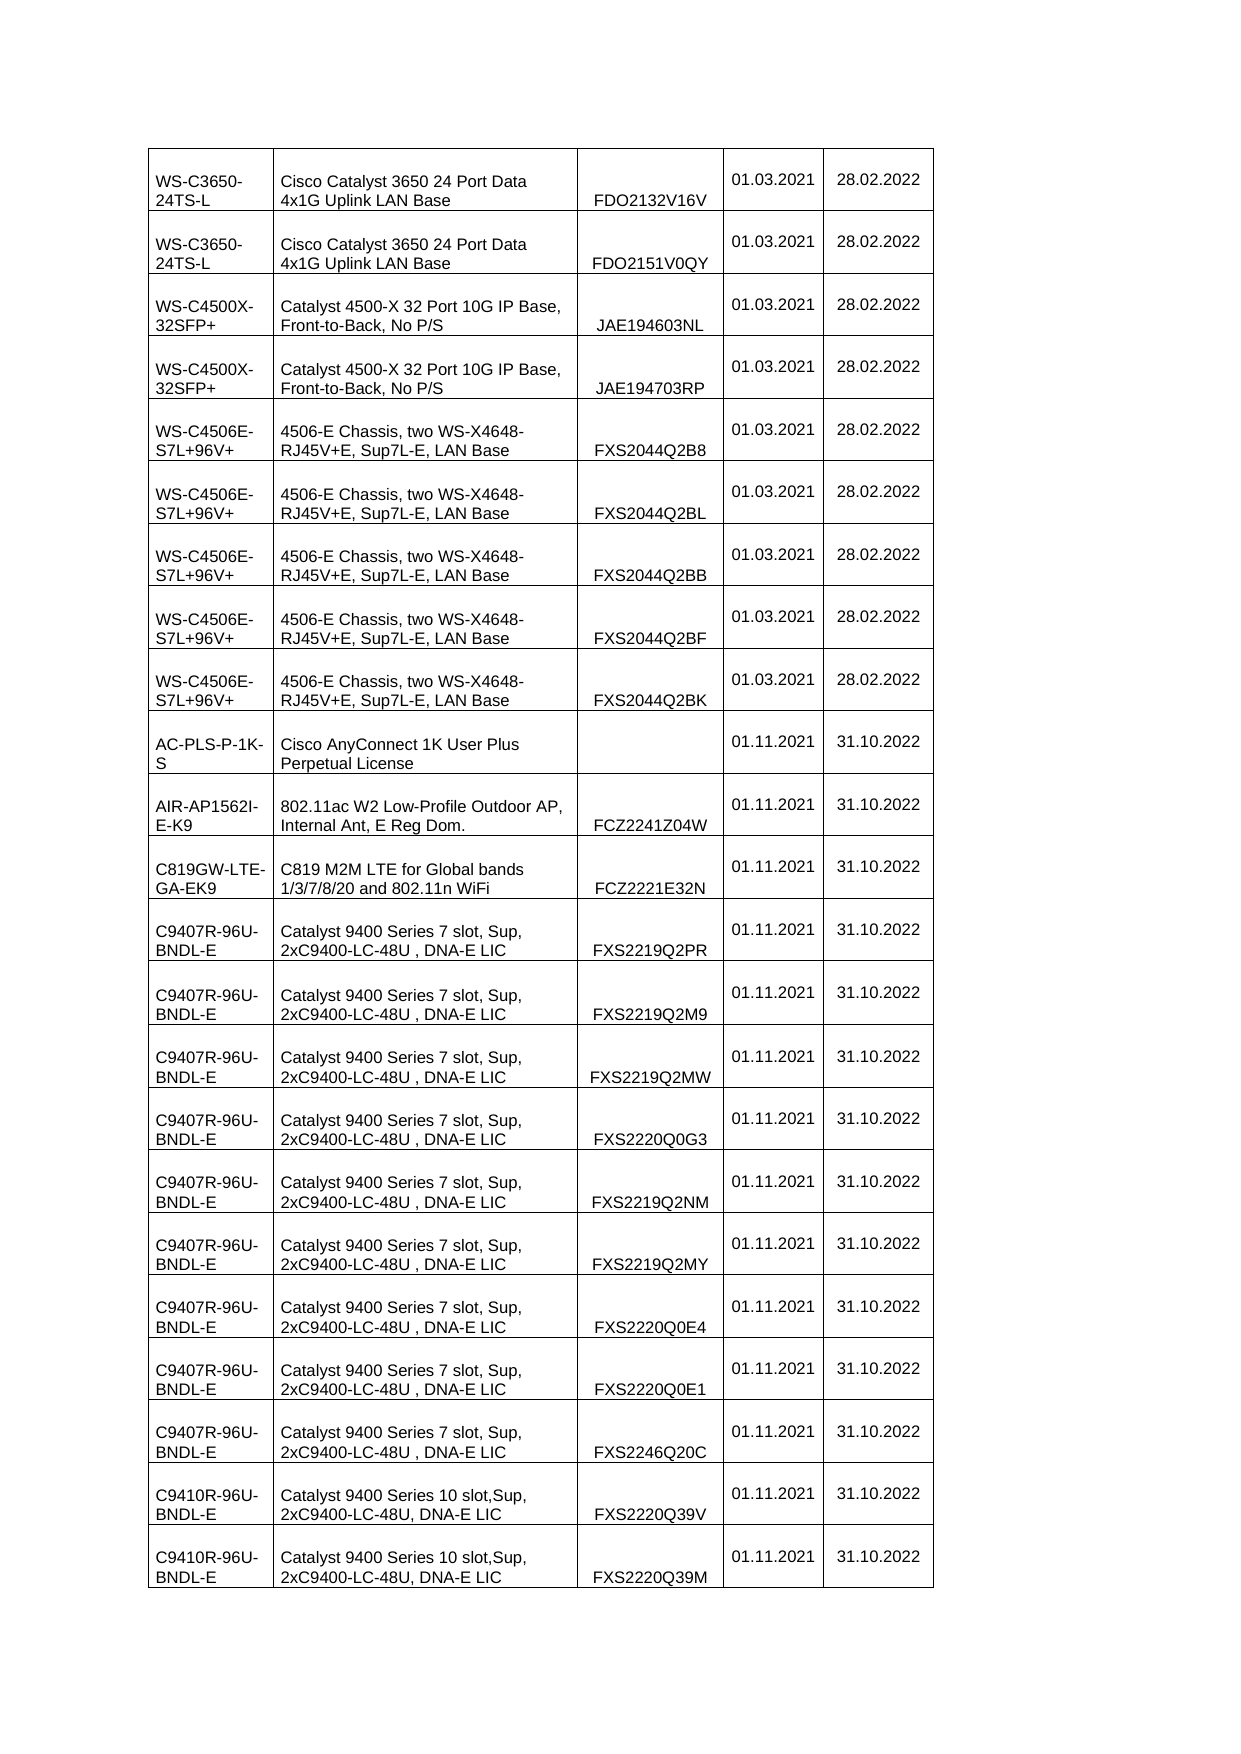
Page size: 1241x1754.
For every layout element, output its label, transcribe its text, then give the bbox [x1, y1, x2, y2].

table_cell 01.03.2021 [724, 149, 823, 210]
table_cell AIR-AP1562I-E-K9 [149, 774, 273, 835]
table_cell WS-C4506E-S7L+96V+ [149, 649, 273, 710]
table_cell WS-C4506E-S7L+96V+ [149, 586, 273, 648]
table_cell 28.02.2022 [824, 586, 933, 648]
table_cell C9407R-96U-BNDL-E [149, 1400, 273, 1462]
table_cell 01.03.2021 [724, 274, 823, 335]
table_cell 01.11.2021 [724, 774, 823, 835]
table_cell 01.11.2021 [724, 711, 823, 773]
table_cell FXS2246Q20C [578, 1400, 723, 1462]
table_cell 802.11ac W2 Low-Profile Outdoor AP, Internal Ant, E Reg Dom. [274, 774, 577, 835]
table_cell C9407R-96U-BNDL-E [149, 1275, 273, 1337]
table_cell FXS2219Q2PR [578, 899, 723, 960]
table_cell FXS2220Q0E4 [578, 1275, 723, 1337]
table_cell Catalyst 9400 Series 7 slot, Sup, 2xC9400-LC-48U , DNA-E LIC [274, 1275, 577, 1337]
table_cell Catalyst 9400 Series 7 slot, Sup, 2xC9400-LC-48U , DNA-E LIC [274, 1213, 577, 1274]
table_cell 31.10.2022 [824, 1338, 933, 1399]
table_cell C9407R-96U-BNDL-E [149, 1213, 273, 1274]
table_cell 28.02.2022 [824, 149, 933, 210]
table_cell WS-C3650-24TS-L [149, 149, 273, 210]
table_cell Catalyst 4500-X 32 Port 10G IP Base, Front-to-Back, No P/S [274, 274, 577, 335]
table_cell 28.02.2022 [824, 336, 933, 398]
table_cell 01.11.2021 [724, 1463, 823, 1524]
table_cell 01.11.2021 [724, 1275, 823, 1337]
table_cell C819GW-LTE-GA-EK9 [149, 836, 273, 898]
table_cell JAE194603NL [578, 274, 723, 335]
table_cell 4506-E Chassis, two WS-X4648-RJ45V+E, Sup7L-E, LAN Base [274, 524, 577, 585]
table_cell 01.03.2021 [724, 649, 823, 710]
table_cell 01.03.2021 [724, 336, 823, 398]
table_cell C9407R-96U-BNDL-E [149, 899, 273, 960]
table_cell 31.10.2022 [824, 1088, 933, 1149]
table_cell 28.02.2022 [824, 211, 933, 273]
table_cell C9407R-96U-BNDL-E [149, 1150, 273, 1212]
table_cell WS-C4506E-S7L+96V+ [149, 399, 273, 460]
table_cell Catalyst 9400 Series 7 slot, Sup, 2xC9400-LC-48U , DNA-E LIC [274, 899, 577, 960]
table_cell Cisco Catalyst 3650 24 Port Data 4x1G Uplink LAN Base [274, 211, 577, 273]
table_cell 28.02.2022 [824, 399, 933, 460]
table_cell FDO2151V0QY [578, 211, 723, 273]
table_cell 01.11.2021 [724, 899, 823, 960]
table_cell C9407R-96U-BNDL-E [149, 961, 273, 1024]
table_cell FXS2044Q2BF [578, 586, 723, 648]
table_cell WS-C3650-24TS-L [149, 211, 273, 273]
table_cell WS-C4506E-S7L+96V+ [149, 524, 273, 585]
table_cell FCZ2221E32N [578, 836, 723, 898]
table_cell 01.11.2021 [724, 1213, 823, 1274]
table_cell JAE194703RP [578, 336, 723, 398]
table_cell FXS2044Q2BK [578, 649, 723, 710]
table_cell 31.10.2022 [824, 711, 933, 773]
table_cell FXS2220Q0G3 [578, 1088, 723, 1149]
table_cell Catalyst 9400 Series 7 slot, Sup, 2xC9400-LC-48U , DNA-E LIC [274, 1400, 577, 1462]
table_cell 4506-E Chassis, two WS-X4648-RJ45V+E, Sup7L-E, LAN Base [274, 399, 577, 460]
table_cell 01.03.2021 [724, 399, 823, 460]
table_cell [578, 711, 723, 773]
table_cell 31.10.2022 [824, 836, 933, 898]
table_cell 4506-E Chassis, two WS-X4648-RJ45V+E, Sup7L-E, LAN Base [274, 649, 577, 710]
table_cell 31.10.2022 [824, 1213, 933, 1274]
table_cell FXS2219Q2MY [578, 1213, 723, 1274]
table_cell Catalyst 9400 Series 7 slot, Sup, 2xC9400-LC-48U , DNA-E LIC [274, 1025, 577, 1087]
table_cell Catalyst 9400 Series 7 slot, Sup, 2xC9400-LC-48U , DNA-E LIC [274, 961, 577, 1024]
table_cell 31.10.2022 [824, 1025, 933, 1087]
table_cell FXS2220Q39M [578, 1525, 723, 1587]
table_cell 31.10.2022 [824, 1275, 933, 1337]
table_cell 28.02.2022 [824, 274, 933, 335]
table_cell 01.11.2021 [724, 1338, 823, 1399]
table_cell 01.03.2021 [724, 211, 823, 273]
table_cell 01.11.2021 [724, 1150, 823, 1212]
table_cell C9410R-96U-BNDL-E [149, 1525, 273, 1587]
table_cell C9410R-96U-BNDL-E [149, 1463, 273, 1524]
table_cell FXS2219Q2NM [578, 1150, 723, 1212]
table_cell Catalyst 9400 Series 7 slot, Sup, 2xC9400-LC-48U , DNA-E LIC [274, 1088, 577, 1149]
table_cell 01.11.2021 [724, 1088, 823, 1149]
table_cell 01.11.2021 [724, 1525, 823, 1587]
table_cell 28.02.2022 [824, 524, 933, 585]
table_cell 01.03.2021 [724, 586, 823, 648]
table_cell C9407R-96U-BNDL-E [149, 1025, 273, 1087]
table_cell 01.11.2021 [724, 961, 823, 1024]
table_cell C9407R-96U-BNDL-E [149, 1338, 273, 1399]
table_cell 31.10.2022 [824, 774, 933, 835]
table_cell WS-C4506E-S7L+96V+ [149, 461, 273, 523]
table_cell 31.10.2022 [824, 1400, 933, 1462]
table_cell 28.02.2022 [824, 461, 933, 523]
table_cell Cisco Catalyst 3650 24 Port Data 4x1G Uplink LAN Base [274, 149, 577, 210]
table_cell FCZ2241Z04W [578, 774, 723, 835]
table_cell FXS2044Q2BB [578, 524, 723, 585]
table_cell C9407R-96U-BNDL-E [149, 1088, 273, 1149]
table_cell FXS2220Q39V [578, 1463, 723, 1524]
table_cell 01.11.2021 [724, 1400, 823, 1462]
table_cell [274, 1463, 577, 1524]
table_cell WS-C4500X-32SFP+ [149, 336, 273, 398]
table_cell 01.11.2021 [724, 836, 823, 898]
table_cell 4506-E Chassis, two WS-X4648-RJ45V+E, Sup7L-E, LAN Base [274, 461, 577, 523]
table_cell 01.11.2021 [724, 1025, 823, 1087]
table_cell FXS2044Q2B8 [578, 399, 723, 460]
table_cell 31.10.2022 [824, 1150, 933, 1212]
table_cell 31.10.2022 [824, 961, 933, 1024]
table_cell 01.03.2021 [724, 524, 823, 585]
table_cell 31.10.2022 [824, 1525, 933, 1587]
table_cell Cisco AnyConnect 1K User Plus Perpetual License [274, 711, 577, 773]
table_cell FXS2044Q2BL [578, 461, 723, 523]
table_cell 31.10.2022 [824, 899, 933, 960]
table_cell 28.02.2022 [824, 649, 933, 710]
table_cell FXS2220Q0E1 [578, 1338, 723, 1399]
table_cell 01.03.2021 [724, 461, 823, 523]
table_cell Catalyst 4500-X 32 Port 10G IP Base, Front-to-Back, No P/S [274, 336, 577, 398]
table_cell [274, 1525, 577, 1587]
table_cell 4506-E Chassis, two WS-X4648-RJ45V+E, Sup7L-E, LAN Base [274, 586, 577, 648]
table_cell 31.10.2022 [824, 1463, 933, 1524]
table_cell FDO2132V16V [578, 149, 723, 210]
table_cell Catalyst 9400 Series 7 slot, Sup, 2xC9400-LC-48U , DNA-E LIC [274, 1338, 577, 1399]
table_cell FXS2219Q2M9 [578, 961, 723, 1024]
table_cell FXS2219Q2MW [578, 1025, 723, 1087]
table_cell AC-PLS-P-1K-S [149, 711, 273, 773]
table_cell C819 M2M LTE for Global bands 1/3/7/8/20 and 802.11n WiFi [274, 836, 577, 898]
table_cell Catalyst 9400 Series 7 slot, Sup, 2xC9400-LC-48U , DNA-E LIC [274, 1150, 577, 1212]
table_cell WS-C4500X-32SFP+ [149, 274, 273, 335]
